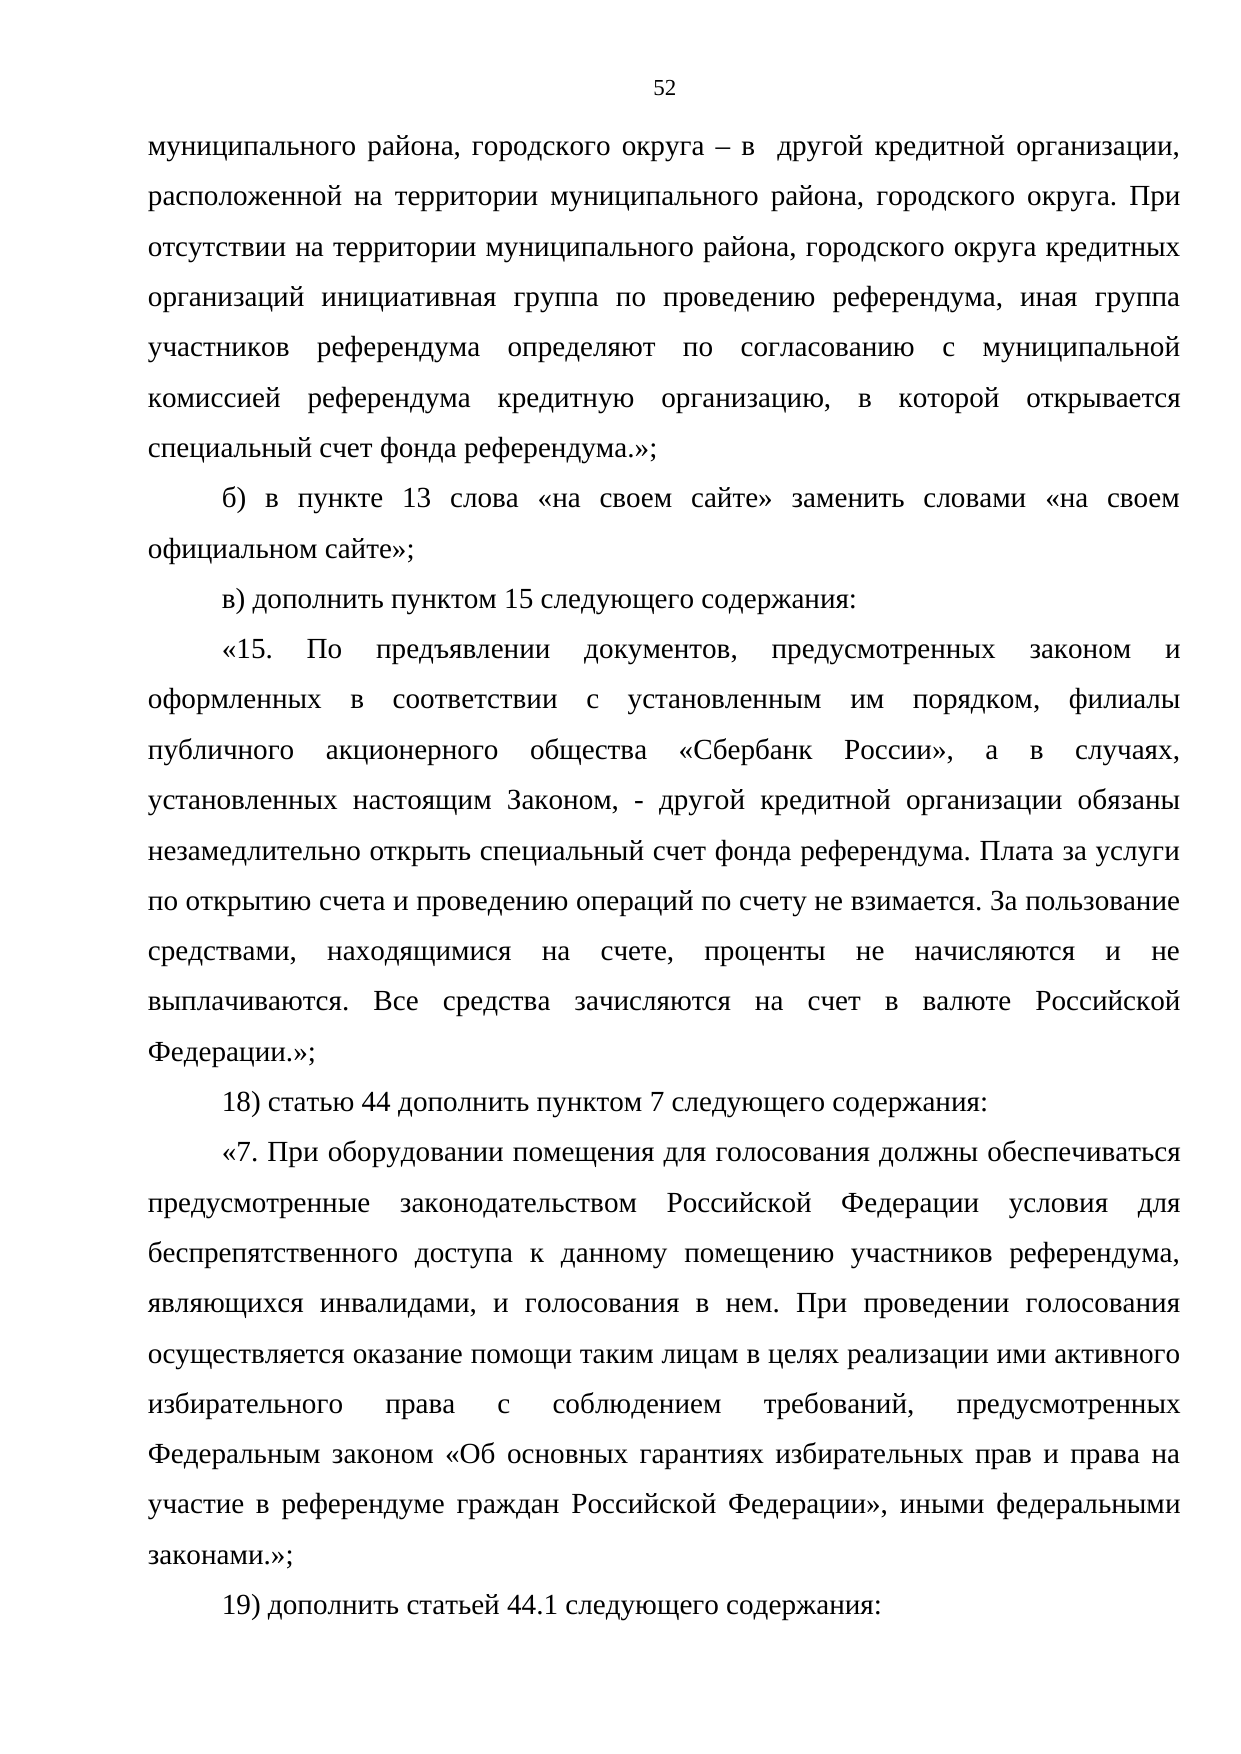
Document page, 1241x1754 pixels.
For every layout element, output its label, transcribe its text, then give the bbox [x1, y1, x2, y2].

text в) дополнить пунктом 15 следующего содержания: [148, 581, 1181, 614]
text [148, 128, 1181, 464]
text 19) дополнить статьей 44.1 следующего содержания: [148, 1587, 1181, 1621]
text «7. При оборудовании помещения для голосования должны обеспечиваться предусмотренные законодательством Российской Федерации условия для беспрепятственного доступа к данному помещению участников референдума, являющихся инвалидами, и голосования в нем. При проведении голосования осуществляется оказание помощи таким лицам в целях реализации ими активного избирательного права с соблюдением требований, предусмотренных Федеральным законом «Об основных гарантиях избирательных прав и права на участие в референдуме граждан Российской Федерации», иными федеральными законами.»; [148, 1134, 1181, 1571]
text 18) статью 44 дополнить пунктом 7 следующего содержания: [148, 1084, 1181, 1118]
text «15. По предъявлении документов, предусмотренных законом и оформленных в соответствии с установленным им порядком, филиалы публичного акционерного общества «Сбербанк России», а в случаях, установленных настоящим Законом, - другой кредитной организации обязаны незамедлительно открыть специальный счет фонда референдума. Плата за услуги по открытию счета и проведению операций по счету не взимается. За пользование средствами, находящимися на счете, проценты не начисляются и не выплачиваются. Все средства зачисляются на счет в валюте Российской Федерации.»; [148, 631, 1181, 1067]
text б) в пункте 13 слова «на своем сайте» заменить словами «на своем официальном сайте»; [148, 480, 1181, 564]
